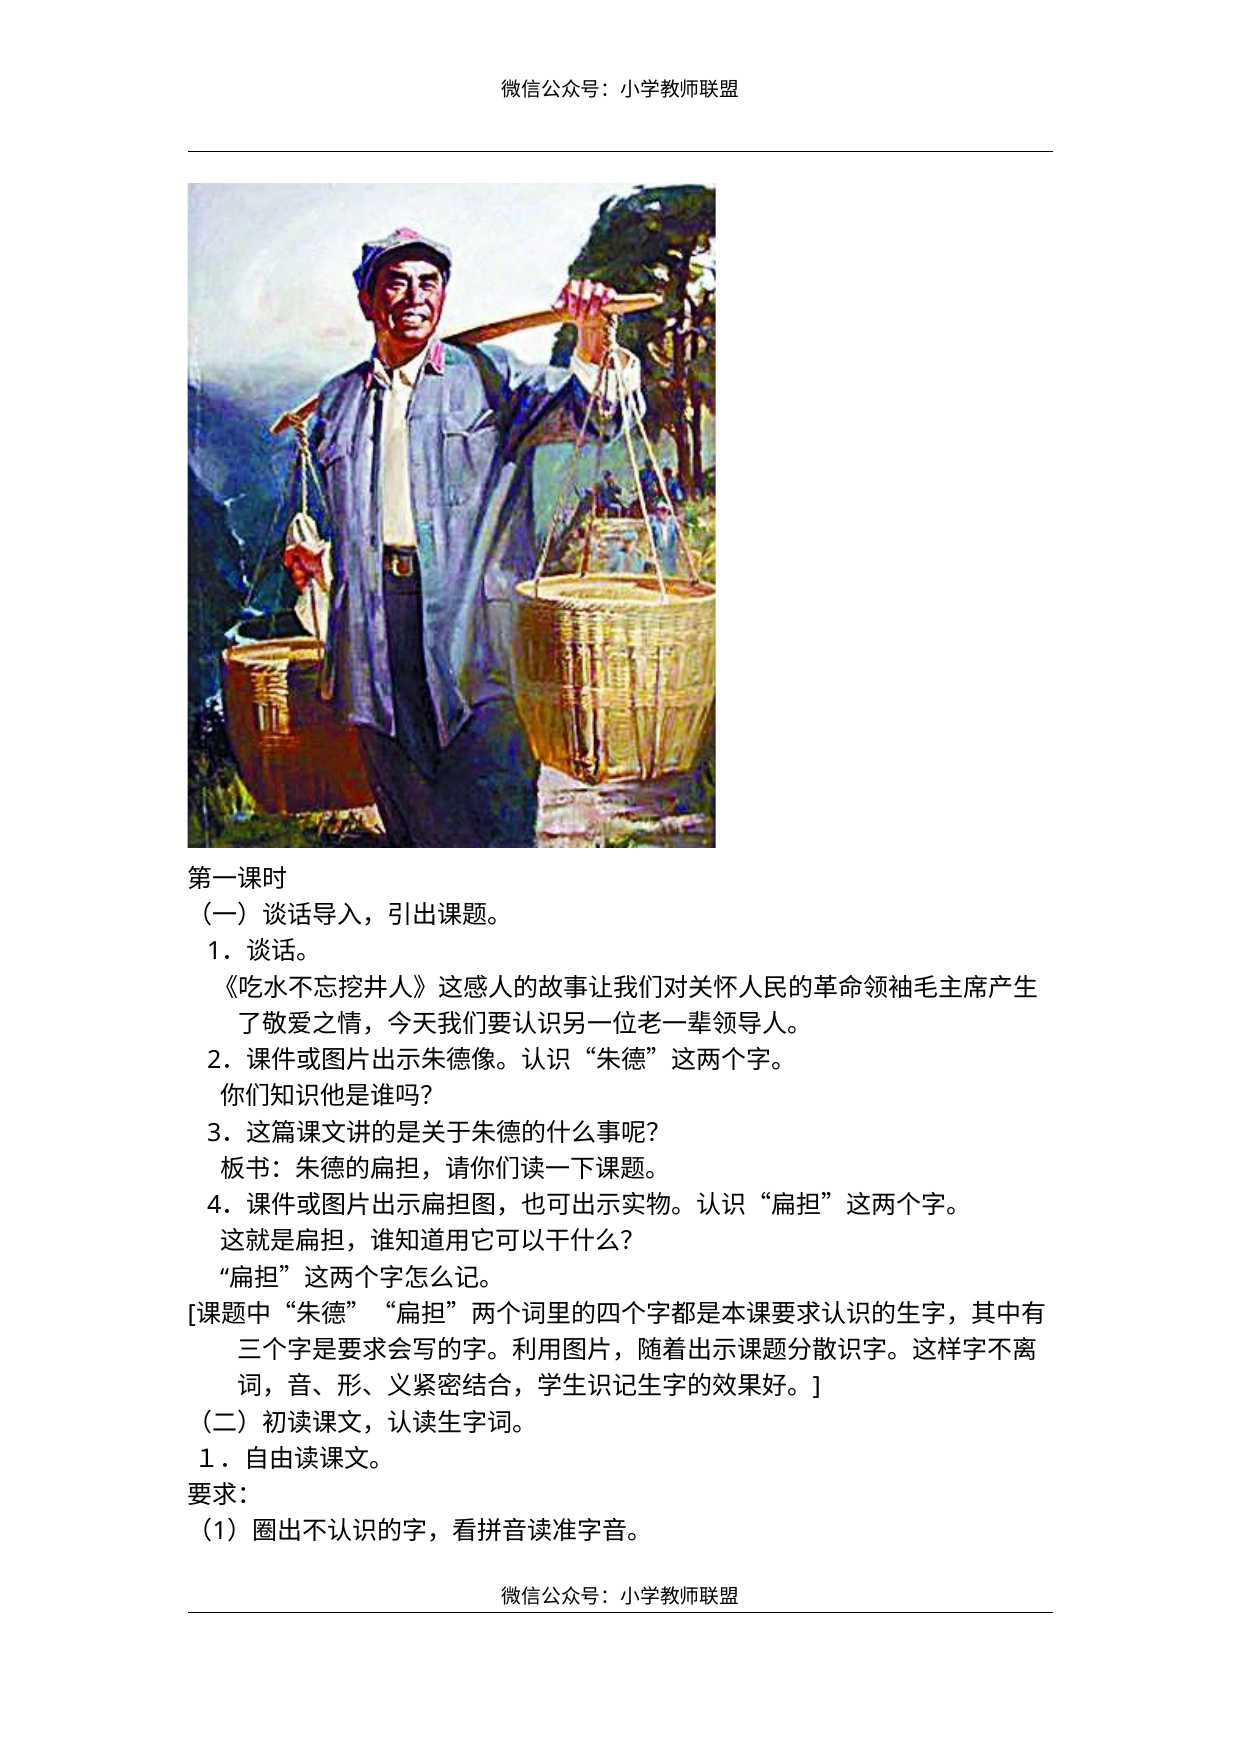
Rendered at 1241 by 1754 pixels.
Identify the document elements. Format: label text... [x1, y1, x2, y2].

text 你们知识他是谁吗？ [187, 1076, 1053, 1112]
text １．自由读课文。 [187, 1438, 1053, 1474]
text 3．这篇课文讲的是关于朱德的什么事呢？ [187, 1112, 1053, 1148]
text “扁担”这两个字怎么记。 [187, 1257, 1053, 1293]
text 这就是扁担，谁知道用它可以干什么？ [187, 1221, 1053, 1257]
text 4．课件或图片出示扁担图，也可出示实物。认识“扁担”这两个字。 [187, 1184, 1053, 1221]
text 板书：朱德的扁担，请你们读一下课题。 [187, 1148, 1053, 1184]
text （二）初读课文，认读生字词。 [187, 1402, 1053, 1438]
text 2．课件或图片出示朱德像。认识“朱德”这两个字。 [187, 1039, 1053, 1076]
text 《吃水不忘挖井人》这感人的故事让我们对关怀人民的革命领袖毛主席产生了敬爱之情，今天我们要认识另一位老一辈领导人。 [187, 967, 1053, 1039]
picture [187, 183, 716, 848]
text 1．谈话。 [187, 931, 1053, 967]
text 第一课时 [187, 858, 1053, 894]
text 要求： [187, 1474, 1053, 1511]
text （1）圈出不认识的字，看拼音读准字音。 [187, 1511, 1053, 1547]
text [课题中“朱德”“扁担”两个词里的四个字都是本课要求认识的生字，其中有三个字是要求会写的字。利用图片，随着出示课题分散识字。这样字不离词，音、形、义紧密结合，学生识记生字的效果好。] [187, 1293, 1053, 1402]
text （一）谈话导入，引出课题。 [187, 894, 1053, 931]
